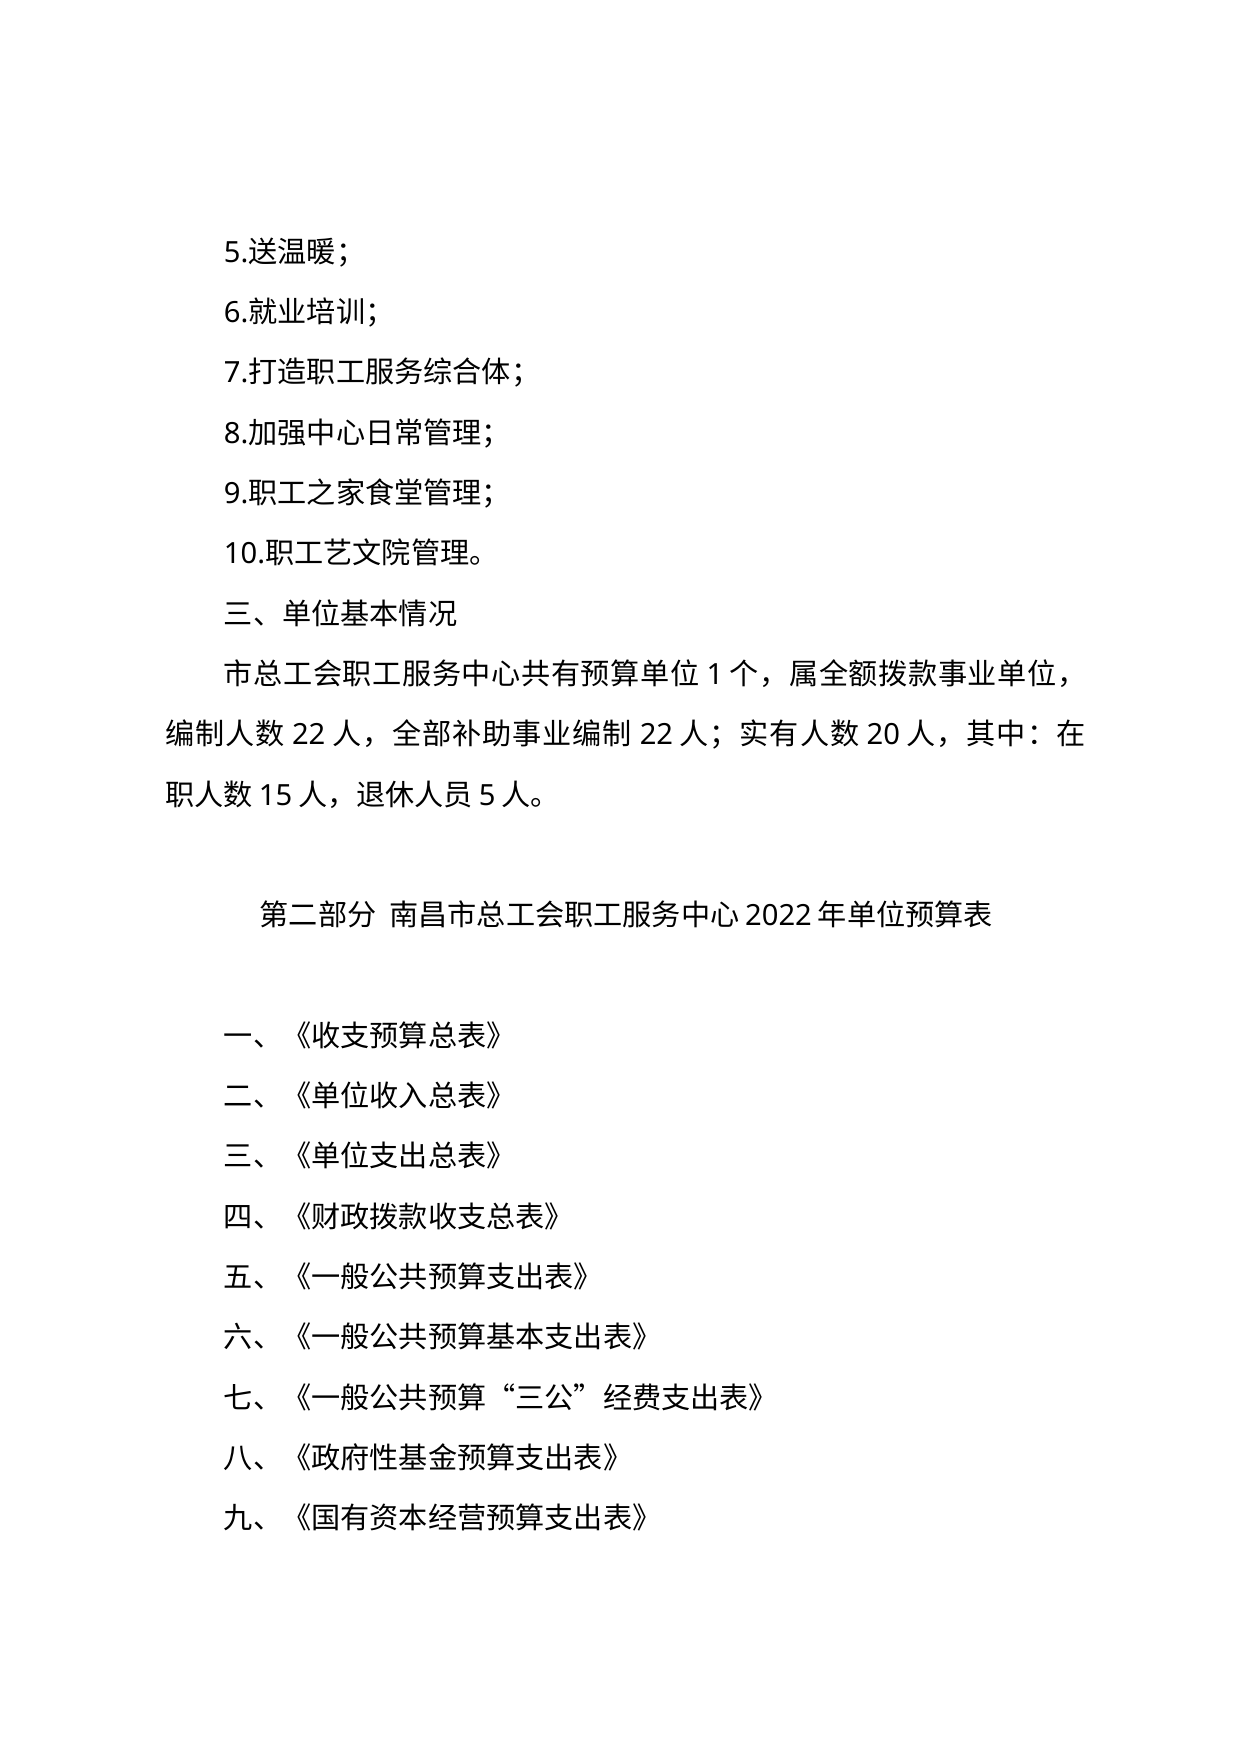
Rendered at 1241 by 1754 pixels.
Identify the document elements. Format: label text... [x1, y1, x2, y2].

text 8.加强中心日常管理； [165, 400, 1087, 461]
text 10.职工艺文院管理。 [165, 521, 1087, 581]
text 市总工会职工服务中心共有预算单位1个，属全额拨款事业单位，编制人数22人，全部补助事业编制22人；实有人数20人，其中：在职人数15人，退休人员5人。 [165, 642, 1087, 822]
text 二、《单位收入总表》 [165, 1064, 1087, 1124]
text 7.打造职工服务综合体； [165, 340, 1087, 400]
text 一、《收支预算总表》 [165, 1003, 1087, 1064]
text 九、《国有资本经营预算支出表》 [165, 1486, 1087, 1546]
text 5.送温暖； [165, 219, 1087, 280]
text 三、《单位支出总表》 [165, 1124, 1087, 1184]
text 八、《政府性基金预算支出表》 [165, 1426, 1087, 1486]
text 六、《一般公共预算基本支出表》 [165, 1305, 1087, 1365]
text 第二部分 南昌市总工会职工服务中心2022年单位预算表 [165, 883, 1087, 943]
text 9.职工之家食堂管理； [165, 461, 1087, 521]
text 6.就业培训； [165, 280, 1087, 340]
text 四、《财政拨款收支总表》 [165, 1184, 1087, 1245]
text 七、《一般公共预算“三公”经费支出表》 [165, 1365, 1087, 1426]
text 五、《一般公共预算支出表》 [165, 1245, 1087, 1305]
text 三、单位基本情况 [165, 581, 1087, 642]
